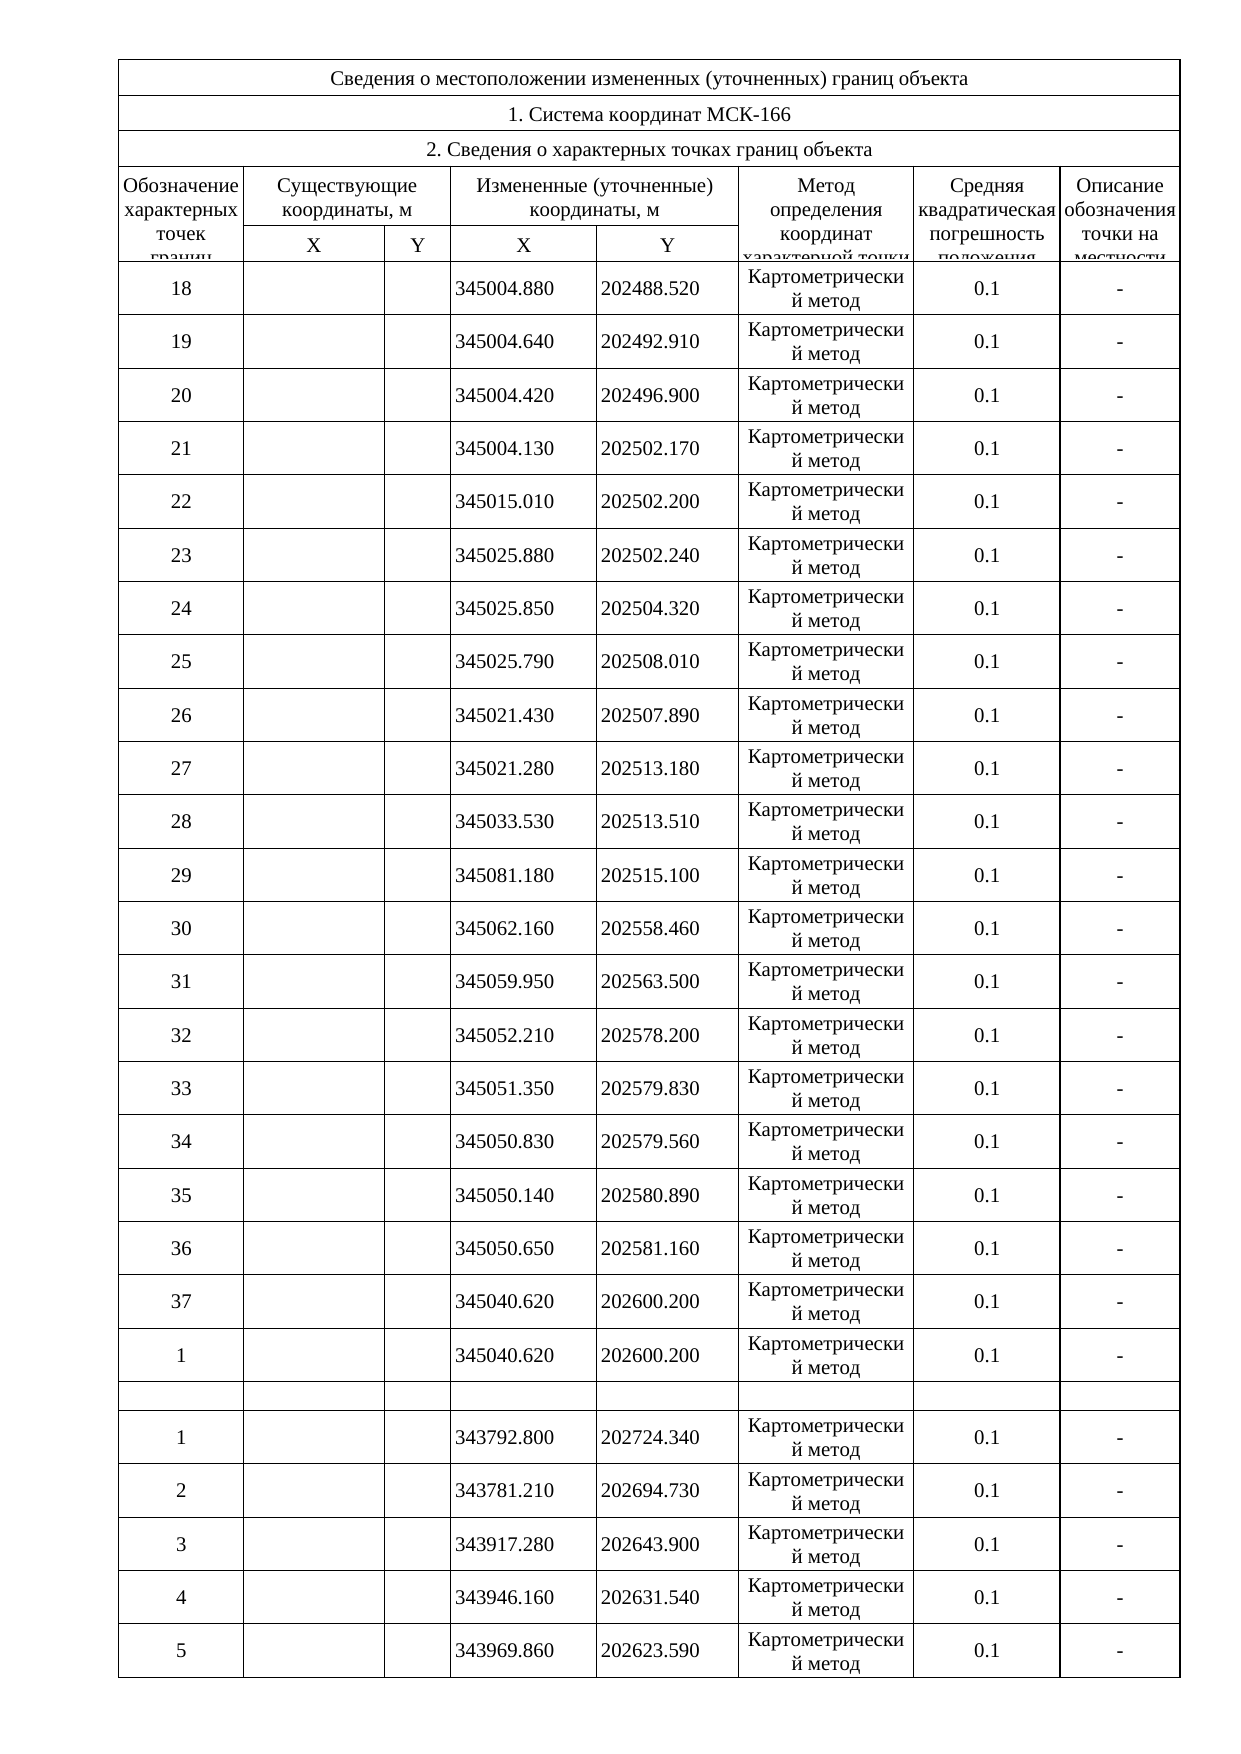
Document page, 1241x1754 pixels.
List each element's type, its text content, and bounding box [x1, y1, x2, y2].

table_cell 0.1 [914, 475, 1059, 527]
table_cell 0.1 [914, 262, 1059, 314]
table_cell [385, 635, 450, 687]
table_cell 0.1 [914, 422, 1059, 474]
table_cell - [1061, 1329, 1179, 1381]
table_cell Картометрический метод [739, 689, 913, 741]
table_cell 0.1 [914, 689, 1059, 741]
table_cell 19 [119, 315, 243, 367]
table_cell [385, 1275, 450, 1327]
table_cell [385, 529, 450, 581]
table_cell [244, 955, 384, 1007]
table_cell 202600.200 [597, 1329, 738, 1381]
table_cell 202694.730 [597, 1464, 738, 1517]
table_cell Картометрический метод [739, 369, 913, 421]
table_cell Картометрический метод [739, 795, 913, 847]
table_cell 202579.560 [597, 1115, 738, 1167]
table_cell - [1061, 1222, 1179, 1274]
table_cell [119, 1382, 243, 1410]
table_cell [244, 582, 384, 634]
table_cell 18 [119, 262, 243, 314]
table_cell [385, 369, 450, 421]
table_cell [385, 1411, 450, 1463]
table_cell [244, 1518, 384, 1570]
table_cell 0.1 [914, 1518, 1059, 1570]
table_cell Картометрический метод [739, 1222, 913, 1274]
table_cell 345025.880 [451, 529, 596, 581]
table_cell 202581.160 [597, 1222, 738, 1274]
table_cell - [1061, 475, 1179, 527]
table_cell 343792.800 [451, 1411, 596, 1463]
table_cell Картометрический метод [739, 1062, 913, 1114]
table_cell 0.1 [914, 1062, 1059, 1114]
table_cell Картометрический метод [739, 1624, 913, 1677]
table_cell Картометрический метод [739, 1571, 913, 1623]
table_cell [385, 1382, 450, 1410]
table_cell 202623.590 [597, 1624, 738, 1677]
table_cell [385, 1329, 450, 1381]
table_cell [451, 1382, 596, 1410]
table_cell 2 [119, 1464, 243, 1517]
table_cell 24 [119, 582, 243, 634]
table_cell 0.1 [914, 955, 1059, 1007]
table_cell [244, 689, 384, 741]
table_cell Картометрический метод [739, 902, 913, 954]
table_cell Картометрический метод [739, 742, 913, 794]
table_cell 0.1 [914, 1624, 1059, 1677]
table_cell [244, 1009, 384, 1061]
table_cell 1 [119, 1329, 243, 1381]
table_cell Картометрический метод [739, 1464, 913, 1517]
table_cell - [1061, 1464, 1179, 1517]
table_cell 0.1 [914, 635, 1059, 687]
table_cell - [1061, 369, 1179, 421]
table_cell 27 [119, 742, 243, 794]
table_cell - [1061, 795, 1179, 847]
table_cell [244, 1382, 384, 1410]
table_cell 345021.280 [451, 742, 596, 794]
table_cell 345052.210 [451, 1009, 596, 1061]
table_cell [385, 1464, 450, 1517]
table_cell 202600.200 [597, 1275, 738, 1327]
table_cell - [1061, 689, 1179, 741]
table_cell [739, 1382, 913, 1410]
table_cell Картометрический метод [739, 475, 913, 527]
table_cell Картометрический метод [739, 1169, 913, 1221]
table_cell 343946.160 [451, 1571, 596, 1623]
table_cell [385, 1009, 450, 1061]
table_cell 345025.850 [451, 582, 596, 634]
table_cell [385, 1571, 450, 1623]
table_cell Картометрический метод [739, 635, 913, 687]
table_cell - [1061, 1518, 1179, 1570]
table_cell Картометрический метод [739, 1009, 913, 1061]
table_cell - [1061, 1062, 1179, 1114]
table_cell Картометрический метод [739, 1329, 913, 1381]
table_cell Картометрический метод [739, 955, 913, 1007]
table_cell 0.1 [914, 1009, 1059, 1061]
table_cell 345021.430 [451, 689, 596, 741]
table_cell [597, 1382, 738, 1410]
table_cell 0.1 [914, 795, 1059, 847]
table_cell 345081.180 [451, 849, 596, 901]
table_cell - [1061, 529, 1179, 581]
table_cell [244, 1169, 384, 1221]
table_cell Средняя квадратическая погрешность положения характерной точки (Mt), м [914, 167, 1059, 261]
table_cell 0.1 [914, 902, 1059, 954]
table_cell [385, 1222, 450, 1274]
table_cell [385, 582, 450, 634]
table_cell [385, 262, 450, 314]
table_cell [385, 849, 450, 901]
table_cell - [1061, 1009, 1179, 1061]
table_cell [385, 689, 450, 741]
table_cell 0.1 [914, 1169, 1059, 1221]
table_cell 35 [119, 1169, 243, 1221]
table_cell 202492.910 [597, 315, 738, 367]
table_cell Описание обозначения точки на местности (при наличии) [1061, 167, 1179, 261]
table_cell [385, 902, 450, 954]
table_cell 23 [119, 529, 243, 581]
table_cell [244, 849, 384, 901]
table_cell [244, 635, 384, 687]
table_cell - [1061, 422, 1179, 474]
table_cell 345040.620 [451, 1275, 596, 1327]
table_cell 345004.420 [451, 369, 596, 421]
table_cell [244, 1571, 384, 1623]
table_cell Картометрический метод [739, 582, 913, 634]
table_cell 202502.200 [597, 475, 738, 527]
table_cell - [1061, 315, 1179, 367]
table_cell Метод определения координат характерной точки [739, 167, 913, 261]
table_cell 0.1 [914, 742, 1059, 794]
table_cell 343917.280 [451, 1518, 596, 1570]
table_cell 0.1 [914, 1115, 1059, 1167]
table_cell 345050.140 [451, 1169, 596, 1221]
table_cell [914, 1382, 1059, 1410]
table_cell 345025.790 [451, 635, 596, 687]
table_cell 36 [119, 1222, 243, 1274]
table_cell 202563.500 [597, 955, 738, 1007]
table_cell 345051.350 [451, 1062, 596, 1114]
table_cell 22 [119, 475, 243, 527]
table_cell [244, 1329, 384, 1381]
table_cell - [1061, 902, 1179, 954]
table_cell 202488.520 [597, 262, 738, 314]
table_cell 21 [119, 422, 243, 474]
table_cell 25 [119, 635, 243, 687]
table_cell Картометрический метод [739, 422, 913, 474]
table_cell [385, 742, 450, 794]
table_cell 37 [119, 1275, 243, 1327]
table_cell 345015.010 [451, 475, 596, 527]
table_cell - [1061, 1115, 1179, 1167]
table_cell 202513.180 [597, 742, 738, 794]
table_cell [244, 475, 384, 527]
table_cell [385, 1062, 450, 1114]
table_cell Картометрический метод [739, 1411, 913, 1463]
table_cell [244, 1115, 384, 1167]
table_cell 202502.240 [597, 529, 738, 581]
table_cell [385, 1115, 450, 1167]
table_cell 343781.210 [451, 1464, 596, 1517]
table_cell 0.1 [914, 1464, 1059, 1517]
table_cell Существующие координаты, м [244, 167, 450, 225]
table_cell 345004.130 [451, 422, 596, 474]
table_cell 202513.510 [597, 795, 738, 847]
table_cell [244, 369, 384, 421]
table_cell 202579.830 [597, 1062, 738, 1114]
table_cell [244, 1624, 384, 1677]
table_cell [244, 1464, 384, 1517]
table_cell 202578.200 [597, 1009, 738, 1061]
table_cell - [1061, 1624, 1179, 1677]
table_cell [244, 742, 384, 794]
table_cell Картометрический метод [739, 849, 913, 901]
table_cell 345033.530 [451, 795, 596, 847]
table_cell 0.1 [914, 369, 1059, 421]
table_cell [1061, 1382, 1179, 1410]
table_cell Картометрический метод [739, 1518, 913, 1570]
table_cell 202631.540 [597, 1571, 738, 1623]
table_cell 30 [119, 902, 243, 954]
table_cell 0.1 [914, 1275, 1059, 1327]
table_cell - [1061, 582, 1179, 634]
table_cell [244, 529, 384, 581]
table_cell Обозначение характерных точек границ [119, 167, 243, 261]
table_cell - [1061, 955, 1179, 1007]
table_cell 202504.320 [597, 582, 738, 634]
table_cell X [451, 226, 596, 261]
table_cell - [1061, 849, 1179, 901]
table_cell [385, 422, 450, 474]
table_cell 202507.890 [597, 689, 738, 741]
table_cell [385, 475, 450, 527]
table_cell 5 [119, 1624, 243, 1677]
table_cell 202558.460 [597, 902, 738, 954]
table_cell Картометрический метод [739, 1115, 913, 1167]
table_cell 0.1 [914, 1411, 1059, 1463]
table_cell 0.1 [914, 529, 1059, 581]
table_cell 202724.340 [597, 1411, 738, 1463]
table_cell 345004.880 [451, 262, 596, 314]
table_cell [244, 1222, 384, 1274]
table_cell - [1061, 262, 1179, 314]
table_cell 202496.900 [597, 369, 738, 421]
table_cell 202515.100 [597, 849, 738, 901]
table_cell 3 [119, 1518, 243, 1570]
table_cell Y [597, 226, 738, 261]
table_cell [385, 1518, 450, 1570]
table_cell 345040.620 [451, 1329, 596, 1381]
table_cell 0.1 [914, 1222, 1059, 1274]
table_cell 0.1 [914, 1571, 1059, 1623]
table_cell [244, 1411, 384, 1463]
table_cell [385, 795, 450, 847]
table_cell 34 [119, 1115, 243, 1167]
table_cell - [1061, 1571, 1179, 1623]
table_cell [244, 422, 384, 474]
table_cell - [1061, 1275, 1179, 1327]
table_cell 26 [119, 689, 243, 741]
table_cell [244, 1275, 384, 1327]
table_cell 2. Сведения о характерных точках границ объекта [119, 131, 1179, 166]
table_cell 343969.860 [451, 1624, 596, 1677]
table_cell [244, 315, 384, 367]
table_cell Картометрический метод [739, 315, 913, 367]
table_cell 345050.830 [451, 1115, 596, 1167]
table_cell - [1061, 635, 1179, 687]
table_cell 20 [119, 369, 243, 421]
table_cell X [244, 226, 384, 261]
table_cell [385, 315, 450, 367]
table_cell 345004.640 [451, 315, 596, 367]
table_cell 202508.010 [597, 635, 738, 687]
table_cell Y [385, 226, 450, 261]
table_cell 202643.900 [597, 1518, 738, 1570]
table_cell 0.1 [914, 582, 1059, 634]
table_cell 0.1 [914, 315, 1059, 367]
table_cell [244, 902, 384, 954]
table_cell - [1061, 1169, 1179, 1221]
table_cell Измененные (уточненные) координаты, м [451, 167, 738, 225]
table_cell [244, 262, 384, 314]
table_cell 345062.160 [451, 902, 596, 954]
table_cell 202502.170 [597, 422, 738, 474]
table_cell 345050.650 [451, 1222, 596, 1274]
table_cell [244, 795, 384, 847]
table_header Сведения о местоположении измененных (уточненных) границ объекта [119, 60, 1179, 94]
table_cell Картометрический метод [739, 529, 913, 581]
table_cell Картометрический метод [739, 1275, 913, 1327]
table_cell 28 [119, 795, 243, 847]
table_cell 4 [119, 1571, 243, 1623]
table_cell 202580.890 [597, 1169, 738, 1221]
table_cell [385, 1169, 450, 1221]
table_cell - [1061, 1411, 1179, 1463]
table_cell [244, 1062, 384, 1114]
table_cell 345059.950 [451, 955, 596, 1007]
table_cell 32 [119, 1009, 243, 1061]
table_cell 31 [119, 955, 243, 1007]
table_cell 0.1 [914, 849, 1059, 901]
table_cell 1 [119, 1411, 243, 1463]
table_cell 33 [119, 1062, 243, 1114]
table_cell [385, 955, 450, 1007]
table_cell Картометрический метод [739, 262, 913, 314]
table_cell 1. Система координат МСК-166 [119, 96, 1179, 130]
table_cell 0.1 [914, 1329, 1059, 1381]
table_cell [385, 1624, 450, 1677]
table_cell - [1061, 742, 1179, 794]
table_cell 29 [119, 849, 243, 901]
